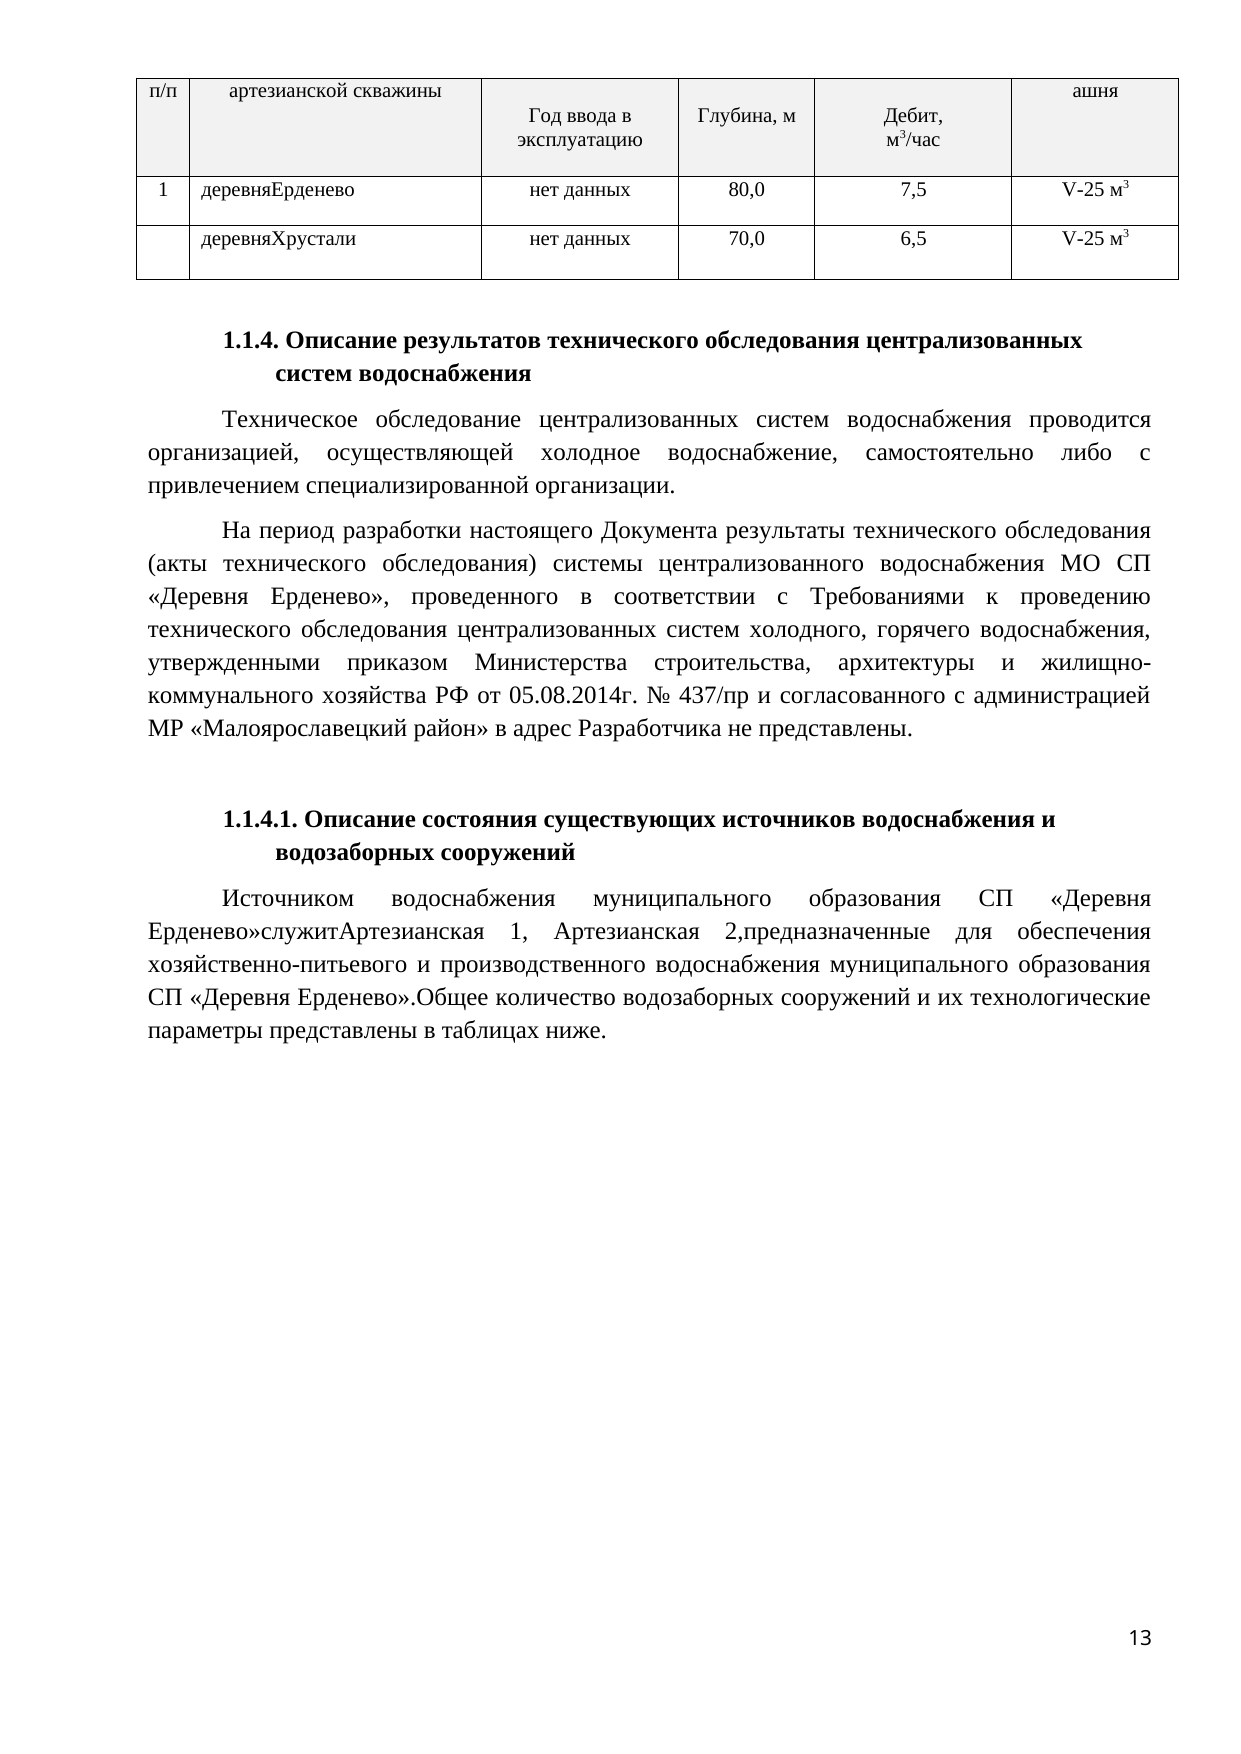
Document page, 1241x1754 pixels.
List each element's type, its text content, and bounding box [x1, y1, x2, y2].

table_cell нет данных [482, 226, 678, 278]
list 1.1.4.1. Описание состояния существующих источников водоснабжения и водозаборных сооружений [223, 804, 1152, 866]
text Техническое обследование централизованных систем водоснабжения проводится организацией, осуществляющей холодное водоснабжение, самостоятельно либо с привлечением специализированной организации. [148, 404, 1152, 498]
table_cell Глубина, м [679, 79, 814, 176]
table_cell 7,5 [815, 177, 1011, 225]
table_cell 80,0 [679, 177, 814, 225]
table_cell Дебит, м3/час [815, 79, 1011, 176]
table_cell 70,0 [679, 226, 814, 278]
table_cell деревняХрустали [190, 226, 481, 278]
table_header № п/п [137, 79, 189, 176]
table_cell 1 [137, 177, 189, 225]
table_cell 6,5 [815, 226, 1011, 278]
table_cell деревняЕрденево [190, 177, 481, 225]
table_cell [137, 226, 189, 278]
list 1.1.4. Описание результатов технического обследования централизованных систем водоснабжения [223, 325, 1152, 387]
table_cell V-25 м3 [1012, 226, 1178, 278]
table_header Водонапорнаябашня [1012, 79, 1178, 176]
table_cell нет данных [482, 177, 678, 225]
text На период разработки настоящего Документа результаты технического обследования (акты технического обследования) системы централизованного водоснабжения МО СП «Деревня Ерденево», проведенного в соответствии с Требованиями к проведению технического обследования централизованных систем холодного, горячего водоснабжения, утвержденными приказом Министерства строительства, архитектуры и жилищно-коммунального хозяйства РФ от 05.08.2014г. № 437/пр и согласованного с администрацией МР «Малоярославецкий район» в адрес Разработчика не представлены. [148, 515, 1152, 742]
table_cell Год ввода в эксплуатацию [482, 79, 678, 176]
text Источником водоснабжения муниципального образования СП «Деревня Ерденево»служитАртезианская 1, Артезианская 2,предназначенные для обеспечения хозяйственно-питьевого и производственного водоснабжения муниципального образования СП «Деревня Ерденево».Общее количество водозаборных сооружений и их технологические параметры представлены в таблицах ниже. [148, 883, 1152, 1044]
table_cell V-25 м3 [1012, 177, 1178, 225]
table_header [190, 79, 481, 176]
